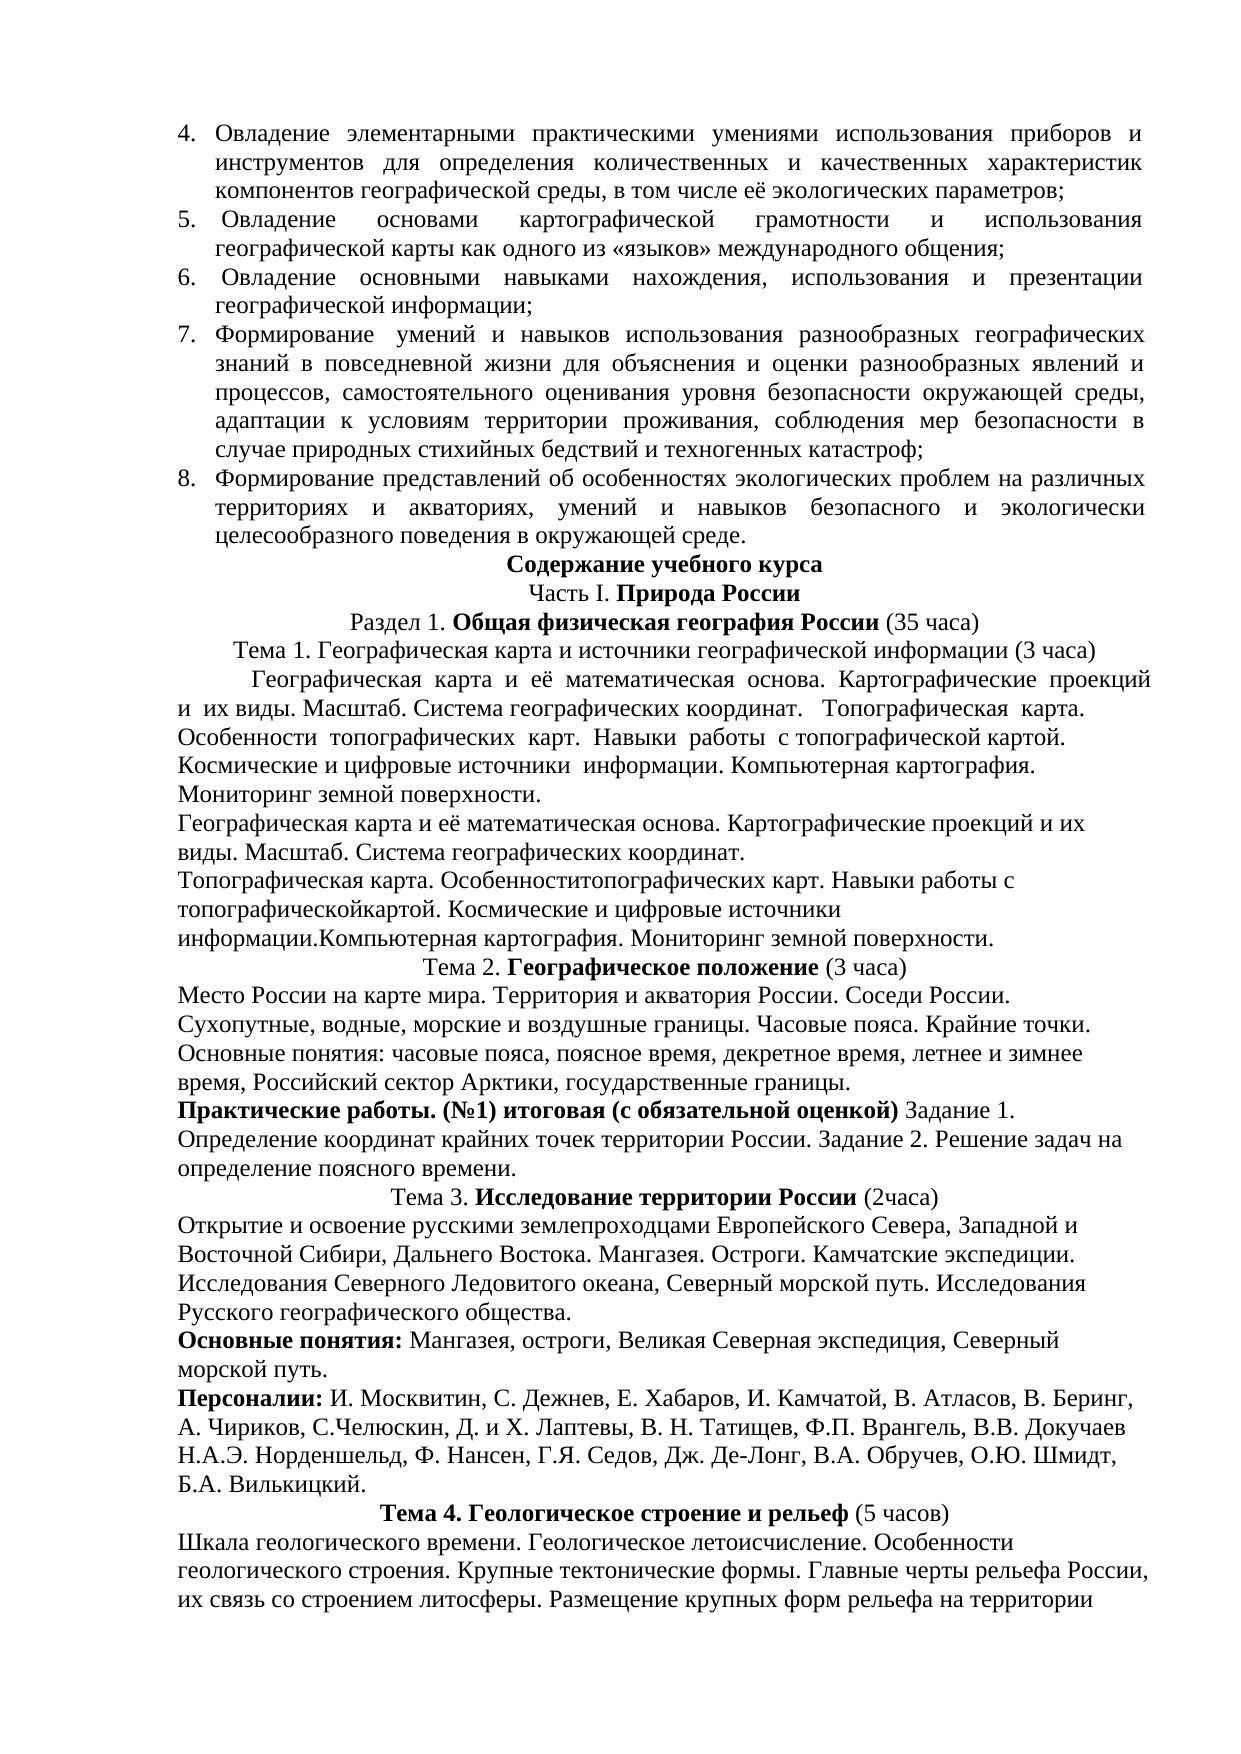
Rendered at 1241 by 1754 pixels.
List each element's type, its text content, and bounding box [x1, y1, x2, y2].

text Практические работы. (№1) итоговая (с обязательной оценкой) Задание 1. Определение координат крайних точек территории России. Задание 2. Решение задач на определение поясного времени. [177, 1096, 1152, 1182]
text Тема 4. Геологическое строение и рельеф (5 часов) [177, 1498, 1152, 1527]
text Тема 1. Географическая карта и источники географической информации (3 часа) [177, 636, 1152, 664]
list Овладение элементарными практическими умениями использования приборов и инструментов для определения количественных и качественных характеристик компонентов географической среды, в том числе её экологических параметров; [177, 118, 1143, 204]
text Топографическая карта. Особенноститопографических карт. Навыки работы с [177, 866, 1152, 894]
list Формирование представлений об особенностях экологических проблем на различных территориях и акваториях, умений и навыков безопасного и экологически целесообразного поведения в окружающей среде. [177, 463, 1146, 549]
list Формирование умений и навыков использования разнообразных географических знаний в повседневной жизни для объяснения и оценки разнообразных явлений и процессов, самостоятельного оценивания уровня безопасности окружающей среды, адаптации к условиям территории проживания, соблюдения мер безопасности в случае природных стихийных бедствий и техногенных катастроф; [177, 319, 1146, 463]
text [177, 1527, 1152, 1613]
list Овладение основами картографической грамотности и использования географической карты как одного из «языков» международного общения; [177, 204, 1143, 262]
text Раздел 1. Общая физическая география России (35 часа) [177, 607, 1152, 636]
text Основные понятия: часовые пояса, поясное время, декретное время, летнее и зимнее время, Российский сектор Арктики, государственные границы. [177, 1038, 1152, 1096]
text Географическая карта и её математическая основа. Картографические проекций и их виды. Масштаб. Система географических координат. Топографическая карта. Особенности топографических карт. Навыки работы с топографической картой. Космические и цифровые источники информации. Компьютерная картография. Мониторинг земной поверхности. [177, 664, 1152, 808]
text виды. Масштаб. Система географических координат. [177, 837, 1152, 866]
text Тема 2. Географическое положение (3 часа) [177, 952, 1152, 981]
text Географическая карта и её математическая основа. Картографические проекций и их [177, 808, 1152, 837]
text Место России на карте мира. Территория и акватория России. Соседи России. Сухопутные, водные, морские и воздушные границы. Часовые пояса. Крайние точки. [177, 981, 1152, 1038]
text информации.Компьютерная картография. Мониторинг земной поверхности. [177, 923, 1152, 952]
text Основные понятия: Мангазея, остроги, Великая Северная экспедиция, Северный морской путь. [177, 1326, 1152, 1383]
text Открытие и освоение русскими землепроходцами Европейского Севера, Западной и Восточной Сибири, Дальнего Востока. Мангазея. Остроги. Камчатские экспедиции. Исследования Северного Ледовитого океана, Северный морской путь. Исследования Русского географического общества. [177, 1211, 1152, 1326]
text Тема 3. Исследование территории России (2часа) [177, 1182, 1152, 1211]
text Персоналии: И. Москвитин, С. Дежнев, Е. Хабаров, И. Камчатой, В. Атласов, В. Беринг, А. Чириков, С.Челюскин, Д. и Х. Лаптевы, В. Н. Татищев, Ф.П. Врангель, В.В. Докучаев Н.А.Э. Норденшельд, Ф. Нансен, Г.Я. Седов, Дж. Де-Лонг, В.А. Обручев, О.Ю. Шмидт, Б.А. Вилькицкий. [177, 1383, 1152, 1498]
text Часть I. Природа России [177, 578, 1152, 607]
text топографическойкартой. Космические и цифровые источники [177, 894, 1152, 923]
list Овладение основными навыками нахождения, использования и презентации географической информации; [177, 262, 1143, 319]
text Содержание учебного курса [177, 549, 1152, 578]
